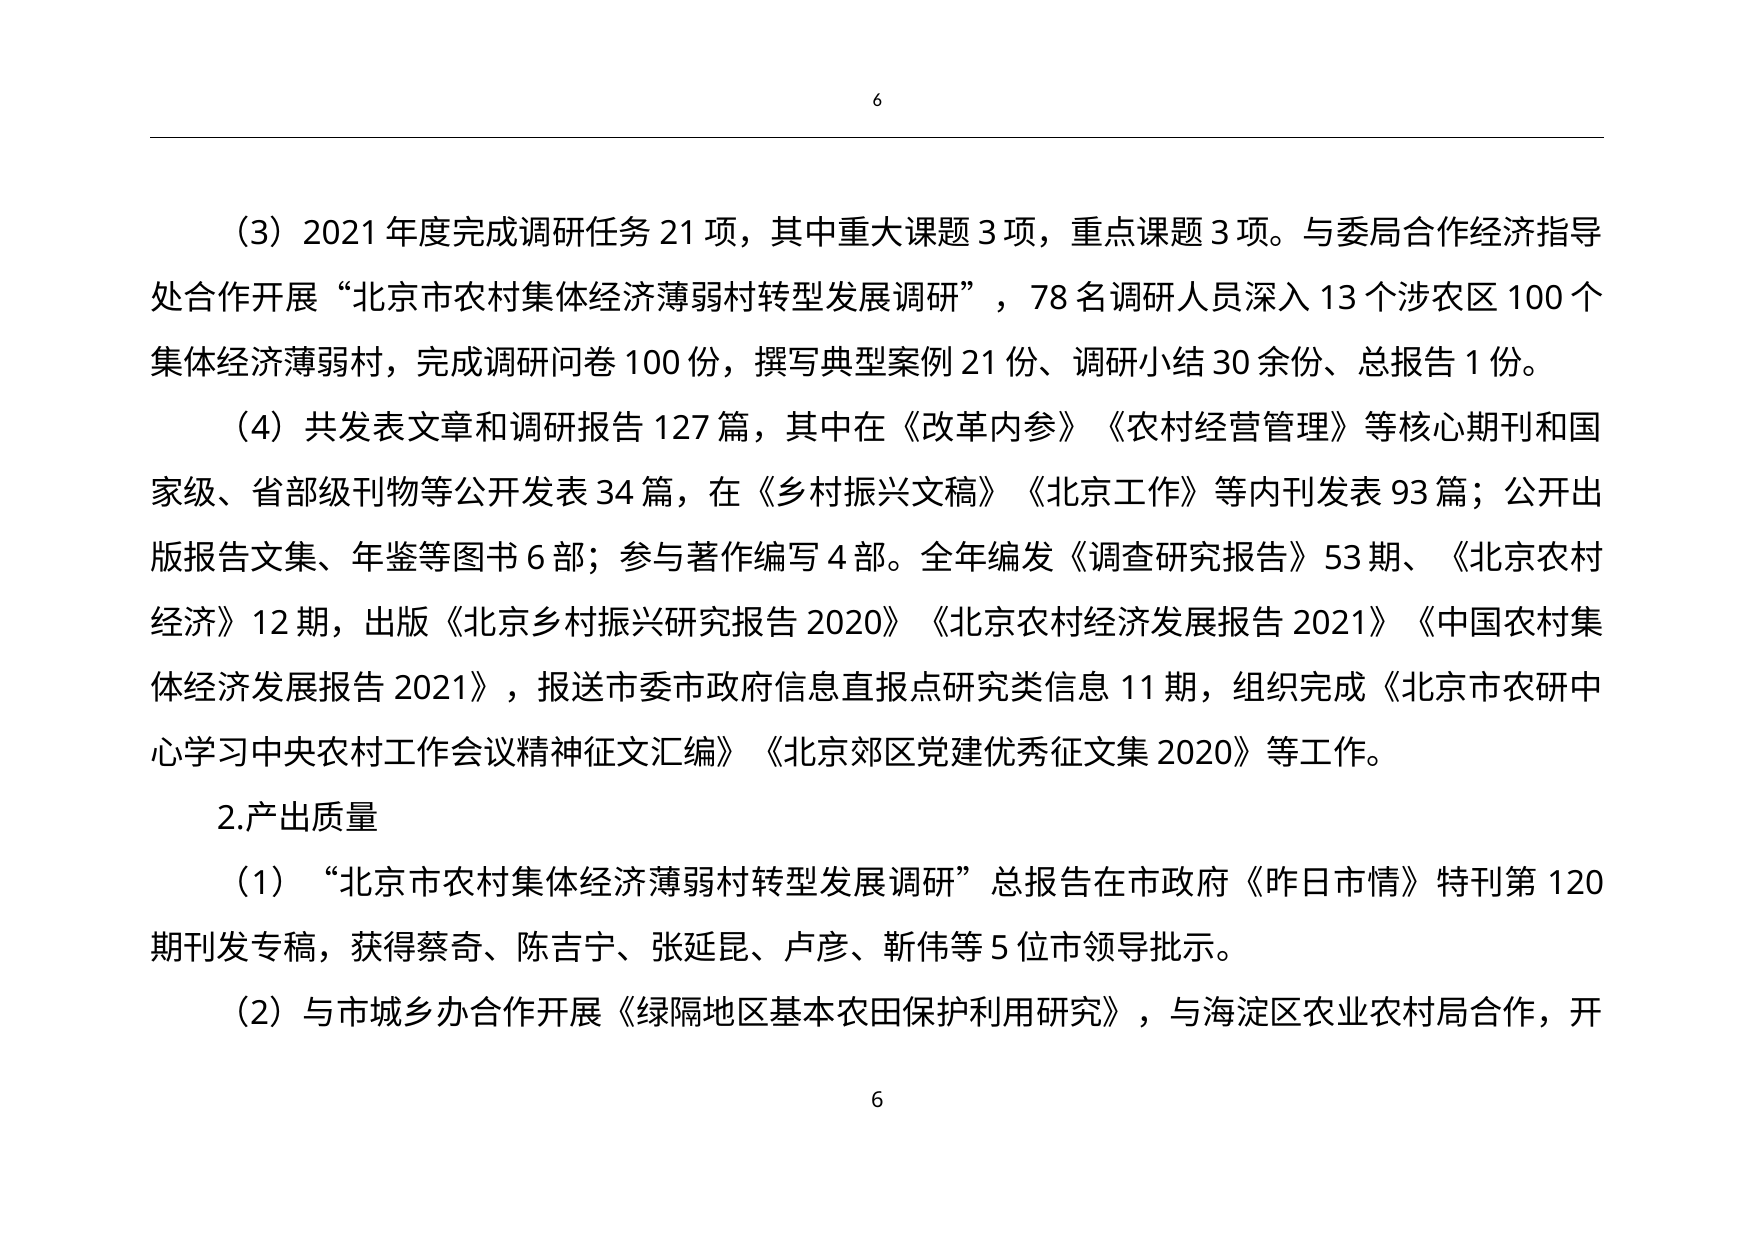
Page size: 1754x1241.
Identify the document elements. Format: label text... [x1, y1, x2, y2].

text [150, 978, 1604, 1043]
text （1）“北京市农村集体经济薄弱村转型发展调研”总报告在市政府《昨日市情》特刊第120期刊发专稿，获得蔡奇、陈吉宁、张延昆、卢彦、靳伟等5位市领导批示。 [150, 848, 1604, 978]
text （3）2021年度完成调研任务21项，其中重大课题3项，重点课题3项。与委局合作经济指导处合作开展“北京市农村集体经济薄弱村转型发展调研”，78名调研人员深入13个涉农区100个集体经济薄弱村，完成调研问卷100份，撰写典型案例21份、调研小结30余份、总报告1份。 [150, 198, 1604, 393]
text 2.产出质量 [150, 783, 1604, 848]
text （4）共发表文章和调研报告127篇，其中在《改革内参》《农村经营管理》等核心期刊和国家级、省部级刊物等公开发表34篇，在《乡村振兴文稿》《北京工作》等内刊发表93篇；公开出版报告文集、年鉴等图书6部；参与著作编写4部。全年编发《调查研究报告》53期、《北京农村经济》12期，出版《北京乡村振兴研究报告2020》《北京农村经济发展报告2021》《中国农村集体经济发展报告2021》，报送市委市政府信息直报点研究类信息11期，组织完成《北京市农研中心学习中央农村工作会议精神征文汇编》《北京郊区党建优秀征文集2020》等工作。 [150, 393, 1604, 783]
